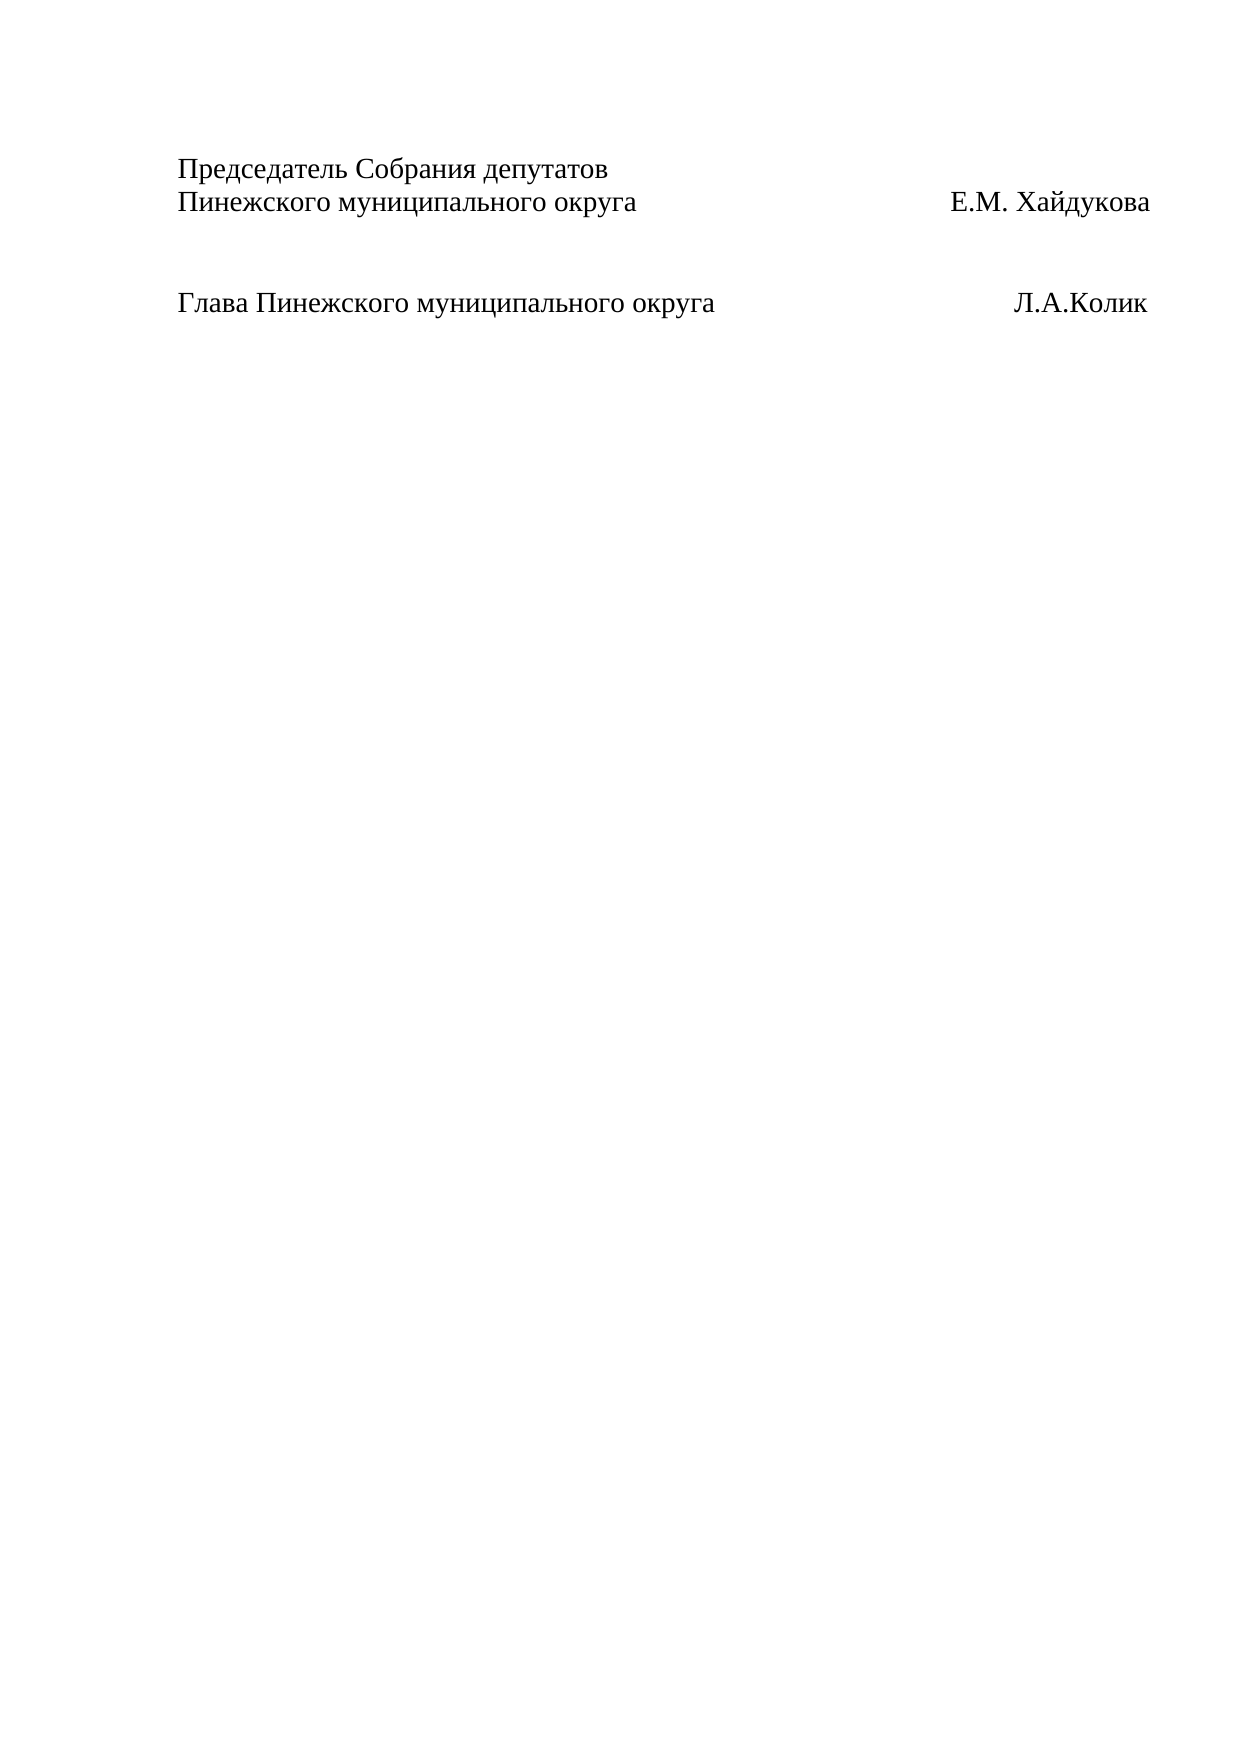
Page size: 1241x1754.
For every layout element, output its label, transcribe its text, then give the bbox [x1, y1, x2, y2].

text Председатель Собрания депутатов [177, 151, 1152, 184]
text Глава Пинежского муниципального округа Л.А.Колик [177, 285, 1152, 319]
text Пинежского муниципального округа Е.М. Хайдукова [177, 184, 1152, 218]
